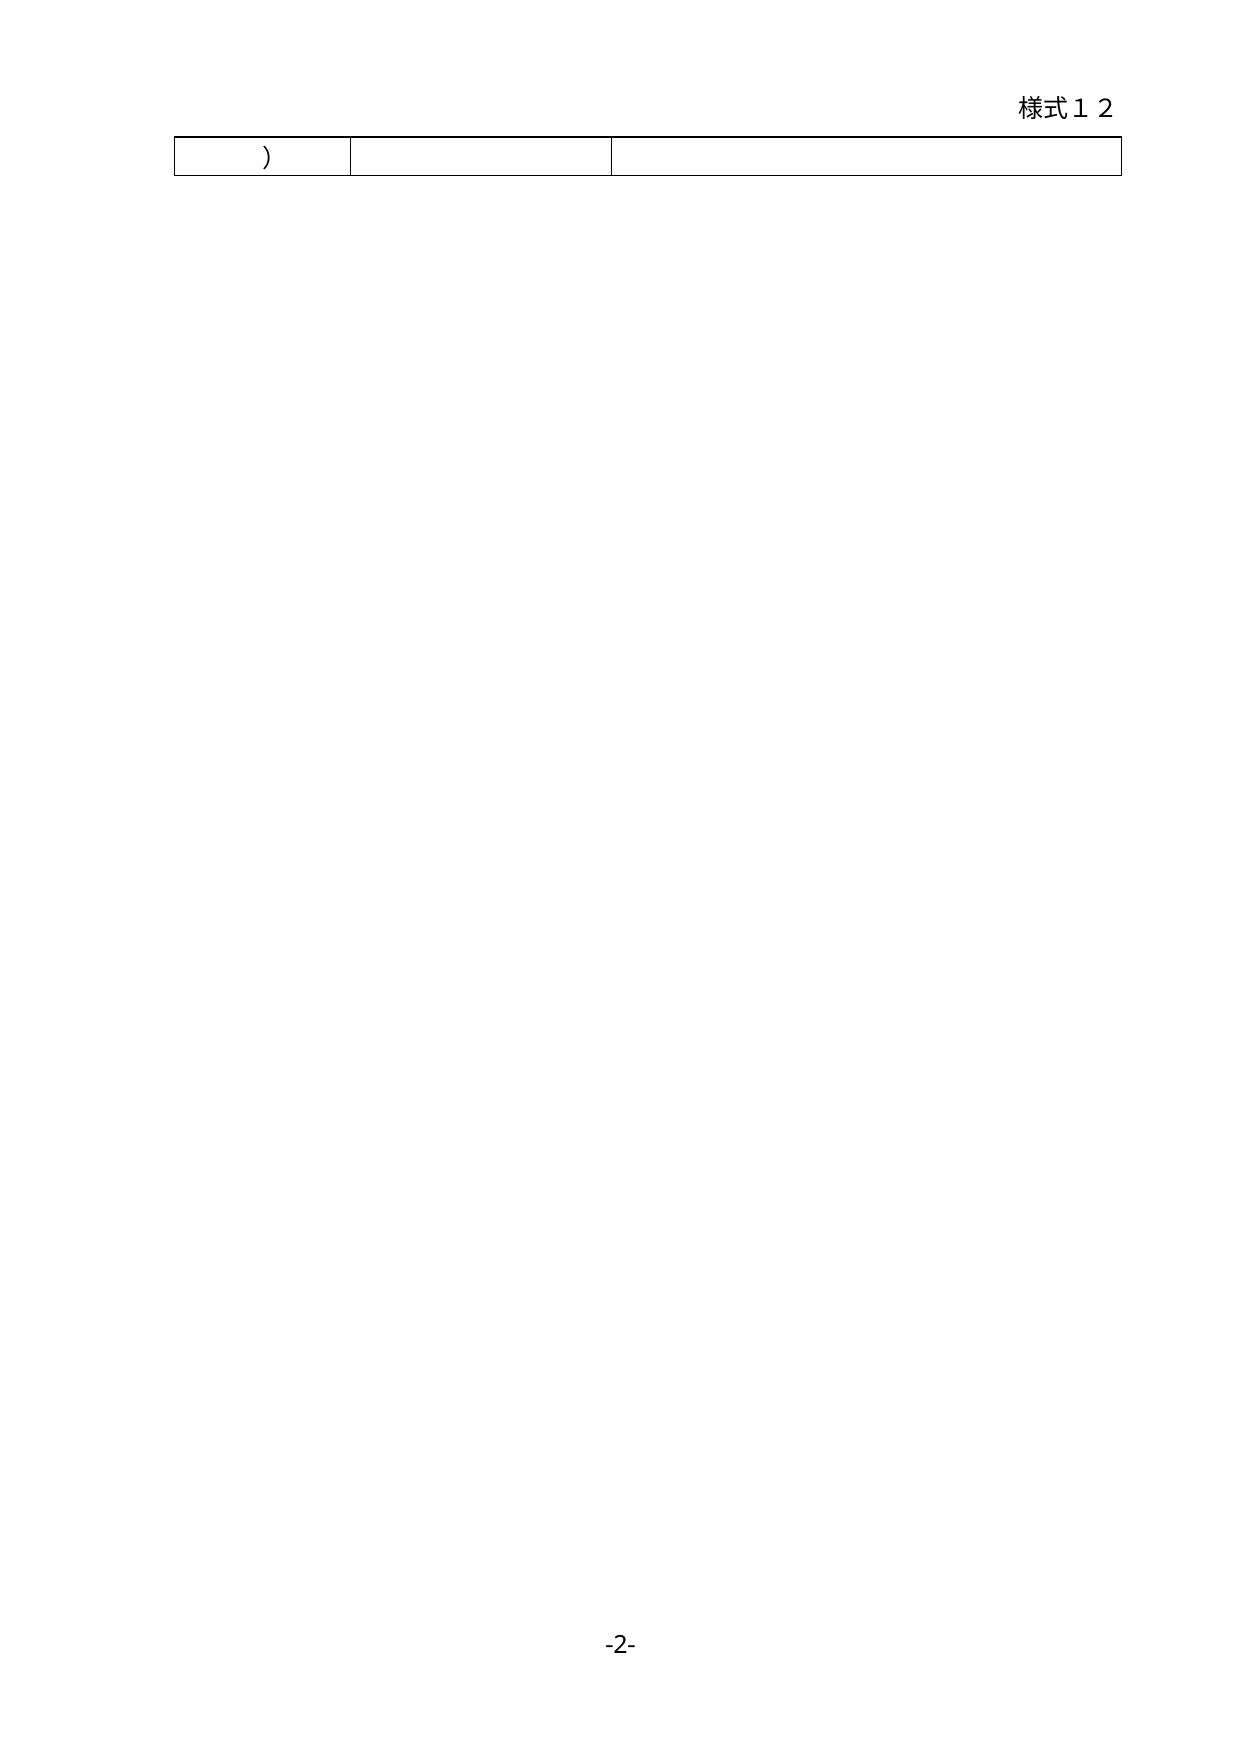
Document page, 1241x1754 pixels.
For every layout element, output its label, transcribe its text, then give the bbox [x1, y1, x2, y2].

table_cell [612, 138, 1121, 175]
table_cell その他（ ） [175, 138, 350, 175]
table_cell [351, 138, 611, 175]
